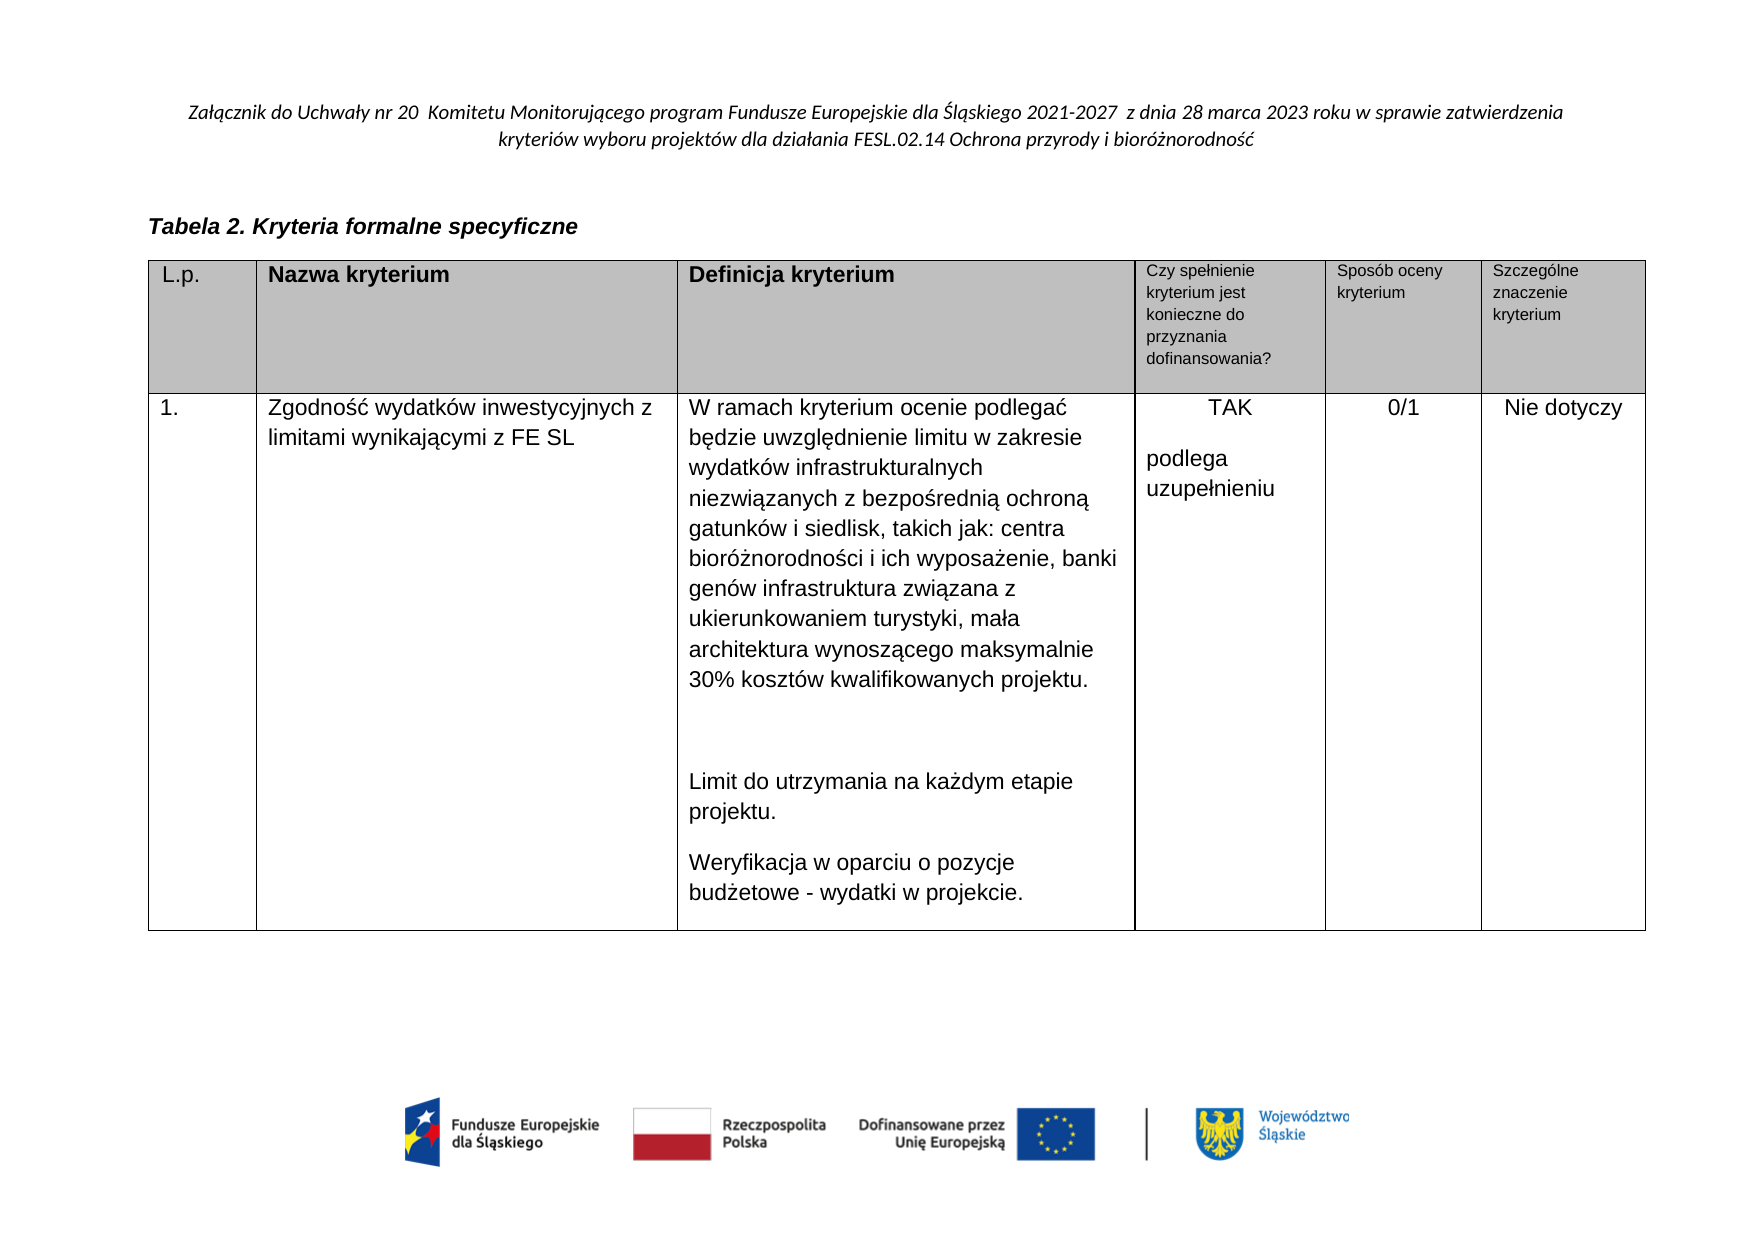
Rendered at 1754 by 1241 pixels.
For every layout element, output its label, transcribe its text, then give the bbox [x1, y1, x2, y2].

picture [405, 1097, 1349, 1167]
table_header Sposób oceny kryterium [1326, 261, 1481, 393]
table_cell W ramach kryterium ocenie podlegać będzie uwzględnienie limitu w zakresie wydatków infrastrukturalnych niezwiązanych z bezpośrednią ochroną gatunków i siedlisk, takich jak: centra bioróżnorodności i ich wyposażenie, banki genów infrastruktura związana z ukierunkowaniem turystyki, mała architektura wynoszącego maksymalnie 30% kosztów kwalifikowanych projektu. Limit do utrzymania na każdym etapie projektu. Weryfikacja w oparciu o pozycje budżetowe - wydatki w projekcie. [678, 394, 1134, 930]
table_header Szczególne znaczenie kryterium [1482, 261, 1645, 393]
text Tabela 2. Kryteria formalne specyficzne [148, 213, 1606, 239]
table_header Czy spełnienie kryterium jest konieczne do przyznania dofinansowania? [1136, 261, 1325, 393]
table_cell Nie dotyczy [1482, 394, 1645, 930]
table_cell 0/1 [1326, 394, 1481, 930]
table_header Nazwa kryterium [257, 261, 677, 393]
table_header L.p. [149, 261, 256, 393]
table_cell TAK podlega uzupełnieniu [1136, 394, 1325, 930]
table_cell 1. [149, 394, 256, 930]
table_cell Zgodność wydatków inwestycyjnych z limitami wynikającymi z FE SL [257, 394, 677, 930]
table_header Definicja kryterium [678, 261, 1134, 393]
